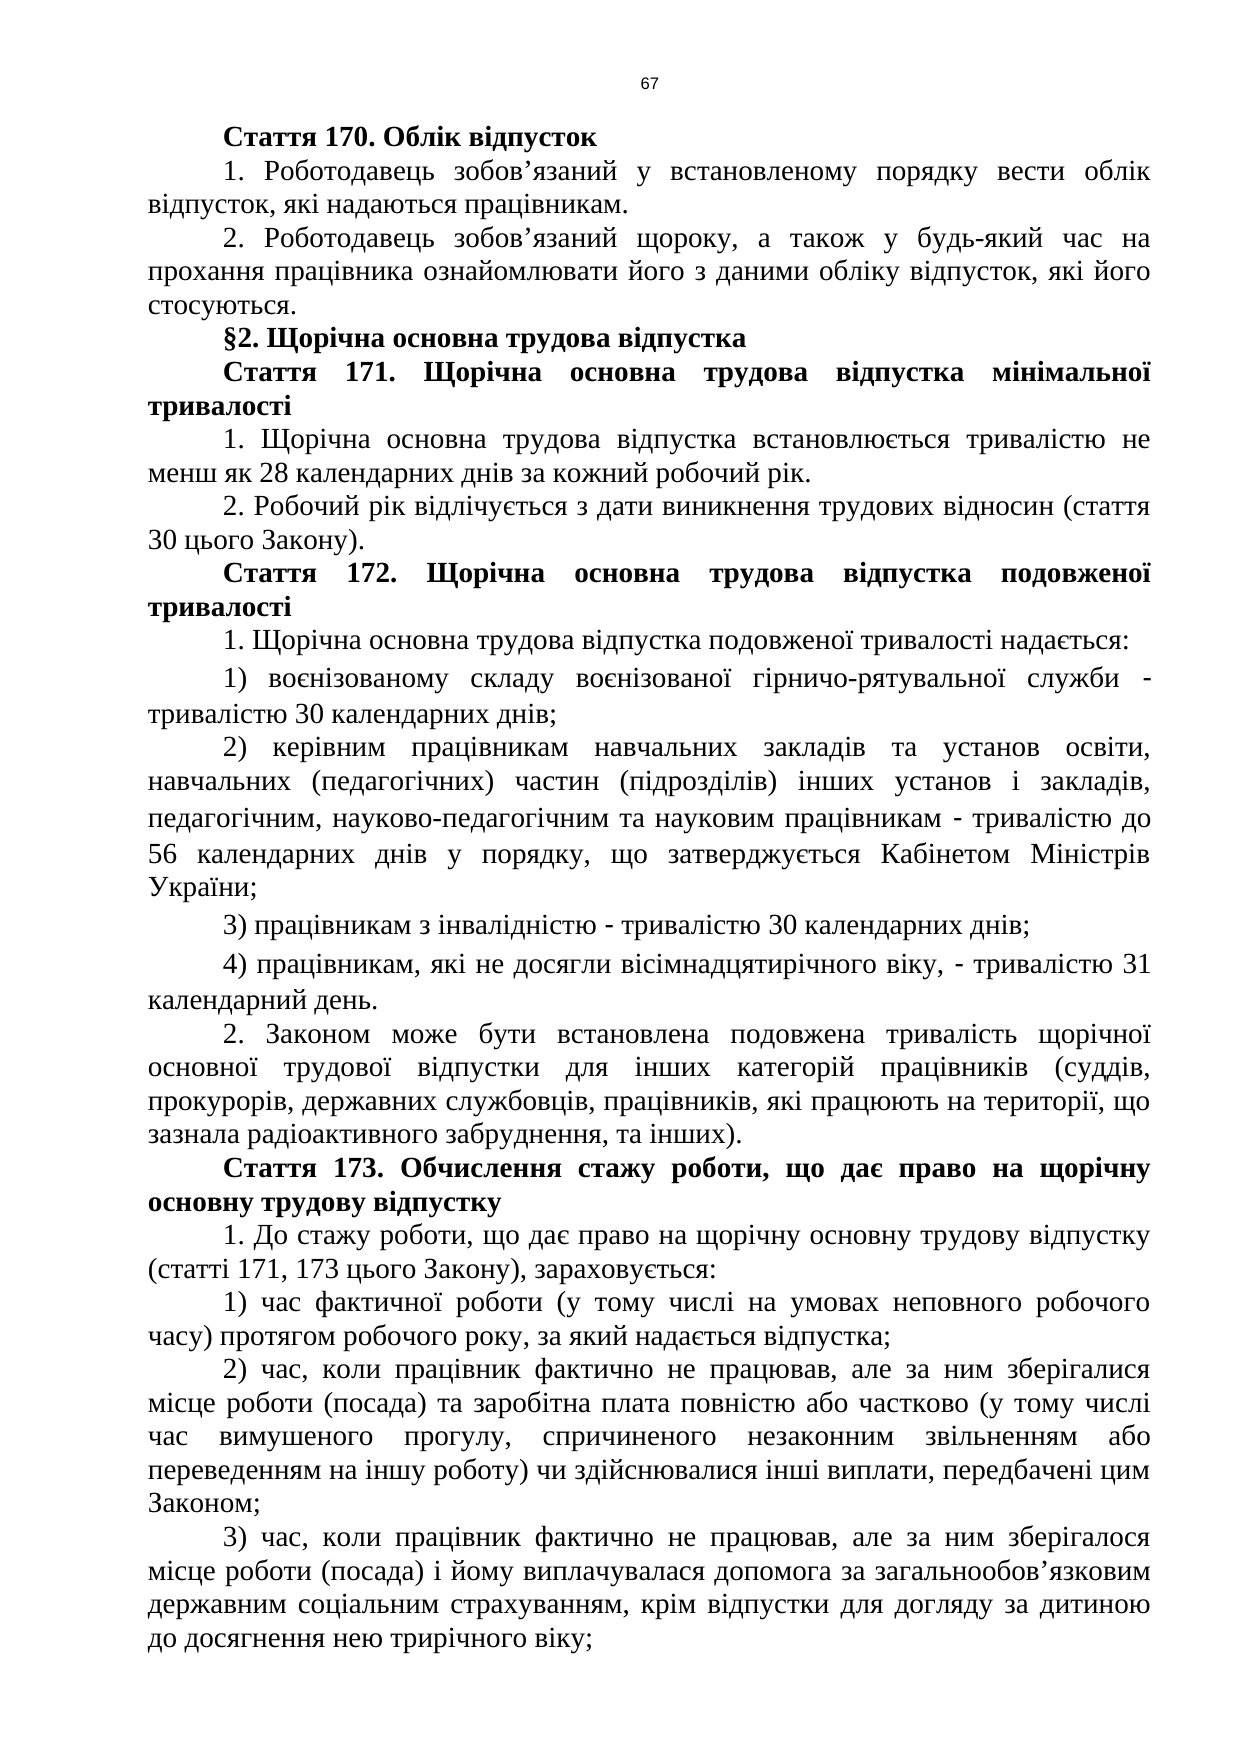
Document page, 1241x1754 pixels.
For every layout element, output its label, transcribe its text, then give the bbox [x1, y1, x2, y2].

text Стаття 173. Обчислення стажу роботи, що дає право на щорічну основну трудову відпустку [148, 1150, 1152, 1217]
text Стаття 170. Облік відпусток [148, 119, 1152, 153]
text 2. Законом може бути встановлена подовжена тривалість щорічної основної трудової відпустки для інших категорій працівників (суддів, прокурорів, державних службовців, працівників, які працюють на території, що зазнала радіоактивного забруднення, та інших). [148, 1016, 1152, 1150]
text 3) працівникам з інвалідністю ‑ тривалістю 30 календарних днів; [148, 903, 1152, 943]
text 2) час, коли працівник фактично не працював, але за ним зберігалися місце роботи (посада) та заробітна плата повністю або частково (у тому числі час вимушеного прогулу, спричиненого незаконним звільненням або переведенням на іншу роботу) чи здійснювалися інші виплати, передбачені цим Законом; [148, 1351, 1152, 1519]
text 1. Щорічна основна трудова відпустка встановлюється тривалістю не менш як 28 календарних днів за кожний робочий рік. [148, 421, 1152, 488]
text 1) час фактичної роботи (у тому числі на умовах неповного робочого часу) протягом робочого року, за який надається відпустка; [148, 1284, 1152, 1351]
text 2) керівним працівникам навчальних закладів та установ освіти, навчальних (педагогічних) частин (підрозділів) інших установ і закладів, педагогічним, науково-педагогічним та науковим працівникам ‑ тривалістю до 56 календарних днів у порядку, що затверджується Кабінетом Міністрів України; [148, 729, 1152, 903]
text 1) воєнізованому складу воєнізованої гірничо-рятувальної служби ‑ тривалістю 30 календарних днів; [148, 656, 1152, 729]
text §2. Щорічна основна трудова відпустка [148, 321, 1152, 354]
text Стаття 172. Щорічна основна трудова відпустка подовженої тривалості [148, 555, 1152, 622]
text Стаття 171. Щорічна основна трудова відпустка мінімальної тривалості [148, 354, 1152, 421]
text 2. Роботодавець зобов’язаний щороку, а також у будь-який час на прохання працівника ознайомлювати його з даними обліку відпусток, які його стосуються. [148, 220, 1152, 321]
text 2. Робочий рік відлічується з дати виникнення трудових відносин (стаття 30 цього Закону). [148, 488, 1152, 555]
text 1. До стажу роботи, що дає право на щорічну основну трудову відпустку (статті 171, 173 цього Закону), зараховується: [148, 1217, 1152, 1284]
text 1. Роботодавець зобов’язаний у встановленому порядку вести облік відпусток, які надаються працівникам. [148, 153, 1152, 220]
text 1. Щорічна основна трудова відпустка подовженої тривалості надається: [148, 622, 1152, 656]
text 3) час, коли працівник фактично не працював, але за ним зберігалося місце роботи (посада) і йому виплачувалася допомога за загальнообов’язковим державним соціальним страхуванням, крім відпустки для догляду за дитиною до досягнення нею трирічного віку; [148, 1519, 1152, 1653]
text 4) працівникам, які не досягли вісімнадцятирічного віку, ‑ тривалістю 31 календарний день. [148, 943, 1152, 1016]
